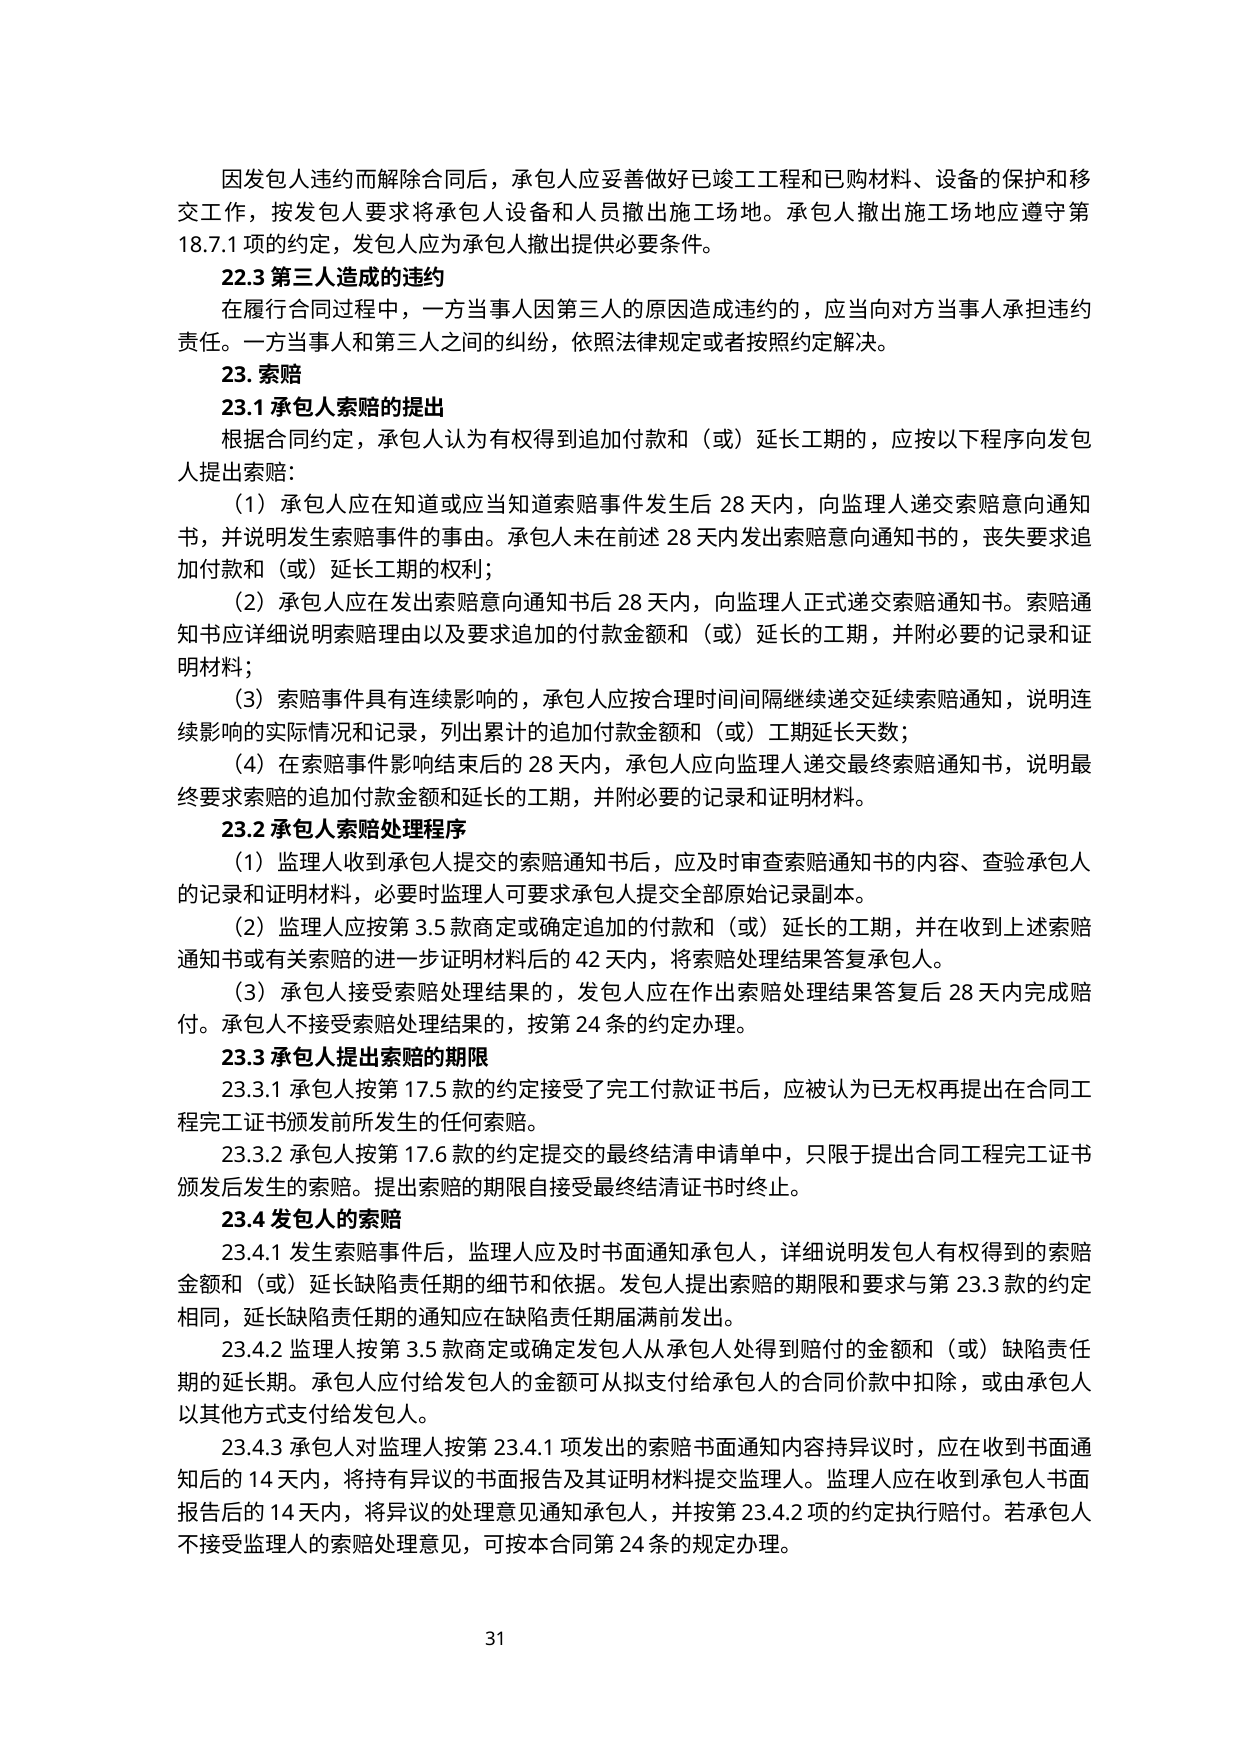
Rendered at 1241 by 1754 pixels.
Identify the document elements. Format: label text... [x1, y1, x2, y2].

text 23.4.2 监理人按第3.5款商定或确定发包人从承包人处得到赔付的金额和（或）缺陷责任期的延长期。承包人应付给发包人的金额可从拟支付给承包人的合同价款中扣除，或由承包人以其他方式支付给发包人。 [177, 1332, 1093, 1429]
text 23.3.2 承包人按第17.6款的约定提交的最终结清申请单中，只限于提出合同工程完工证书颁发后发生的索赔。提出索赔的期限自接受最终结清证书时终止。 [177, 1137, 1093, 1202]
text （3）索赔事件具有连续影响的，承包人应按合理时间间隔继续递交延续索赔通知，说明连续影响的实际情况和记录，列出累计的追加付款金额和（或）工期延长天数； [177, 682, 1093, 747]
text 23.4.3 承包人对监理人按第23.4.1项发出的索赔书面通知内容持异议时，应在收到书面通知后的14天内，将持有异议的书面报告及其证明材料提交监理人。监理人应在收到承包人书面报告后的14天内，将异议的处理意见通知承包人，并按第23.4.2项的约定执行赔付。若承包人不接受监理人的索赔处理意见，可按本合同第24条的规定办理。 [177, 1429, 1093, 1559]
text （1）承包人应在知道或应当知道索赔事件发生后28天内，向监理人递交索赔意向通知书，并说明发生索赔事件的事由。承包人未在前述28天内发出索赔意向通知书的，丧失要求追加付款和（或）延长工期的权利； [177, 487, 1093, 584]
subtitle 22.3 第三人造成的违约 [177, 259, 1093, 292]
text （1）监理人收到承包人提交的索赔通知书后，应及时审查索赔通知书的内容、查验承包人的记录和证明材料，必要时监理人可要求承包人提交全部原始记录副本。 [177, 844, 1093, 909]
text 因发包人违约而解除合同后，承包人应妥善做好已竣工工程和已购材料、设备的保护和移交工作，按发包人要求将承包人设备和人员撤出施工场地。承包人撤出施工场地应遵守第18.7.1项的约定，发包人应为承包人撤出提供必要条件。 [177, 162, 1093, 259]
text 23.3.1 承包人按第17.5款的约定接受了完工付款证书后，应被认为已无权再提出在合同工程完工证书颁发前所发生的任何索赔。 [177, 1072, 1093, 1137]
subtitle 23. 索赔 [177, 357, 1093, 389]
text 23.4.1 发生索赔事件后，监理人应及时书面通知承包人，详细说明发包人有权得到的索赔金额和（或）延长缺陷责任期的细节和依据。发包人提出索赔的期限和要求与第23.3款的约定相同，延长缺陷责任期的通知应在缺陷责任期届满前发出。 [177, 1234, 1093, 1332]
subtitle 23.3 承包人提出索赔的期限 [177, 1039, 1093, 1072]
text 根据合同约定，承包人认为有权得到追加付款和（或）延长工期的，应按以下程序向发包人提出索赔： [177, 422, 1093, 487]
subtitle 23.4 发包人的索赔 [177, 1202, 1093, 1234]
subtitle 23.2 承包人索赔处理程序 [177, 812, 1093, 844]
text （2）承包人应在发出索赔意向通知书后28天内，向监理人正式递交索赔通知书。索赔通知书应详细说明索赔理由以及要求追加的付款金额和（或）延长的工期，并附必要的记录和证明材料； [177, 584, 1093, 682]
subtitle 23.1 承包人索赔的提出 [177, 389, 1093, 422]
text （2）监理人应按第3.5款商定或确定追加的付款和（或）延长的工期，并在收到上述索赔通知书或有关索赔的进一步证明材料后的42天内，将索赔处理结果答复承包人。 [177, 909, 1093, 974]
text 在履行合同过程中，一方当事人因第三人的原因造成违约的，应当向对方当事人承担违约责任。一方当事人和第三人之间的纠纷，依照法律规定或者按照约定解决。 [177, 292, 1093, 357]
text （3）承包人接受索赔处理结果的，发包人应在作出索赔处理结果答复后28天内完成赔付。承包人不接受索赔处理结果的，按第24条的约定办理。 [177, 974, 1093, 1039]
text （4）在索赔事件影响结束后的28天内，承包人应向监理人递交最终索赔通知书，说明最终要求索赔的追加付款金额和延长的工期，并附必要的记录和证明材料。 [177, 747, 1093, 812]
